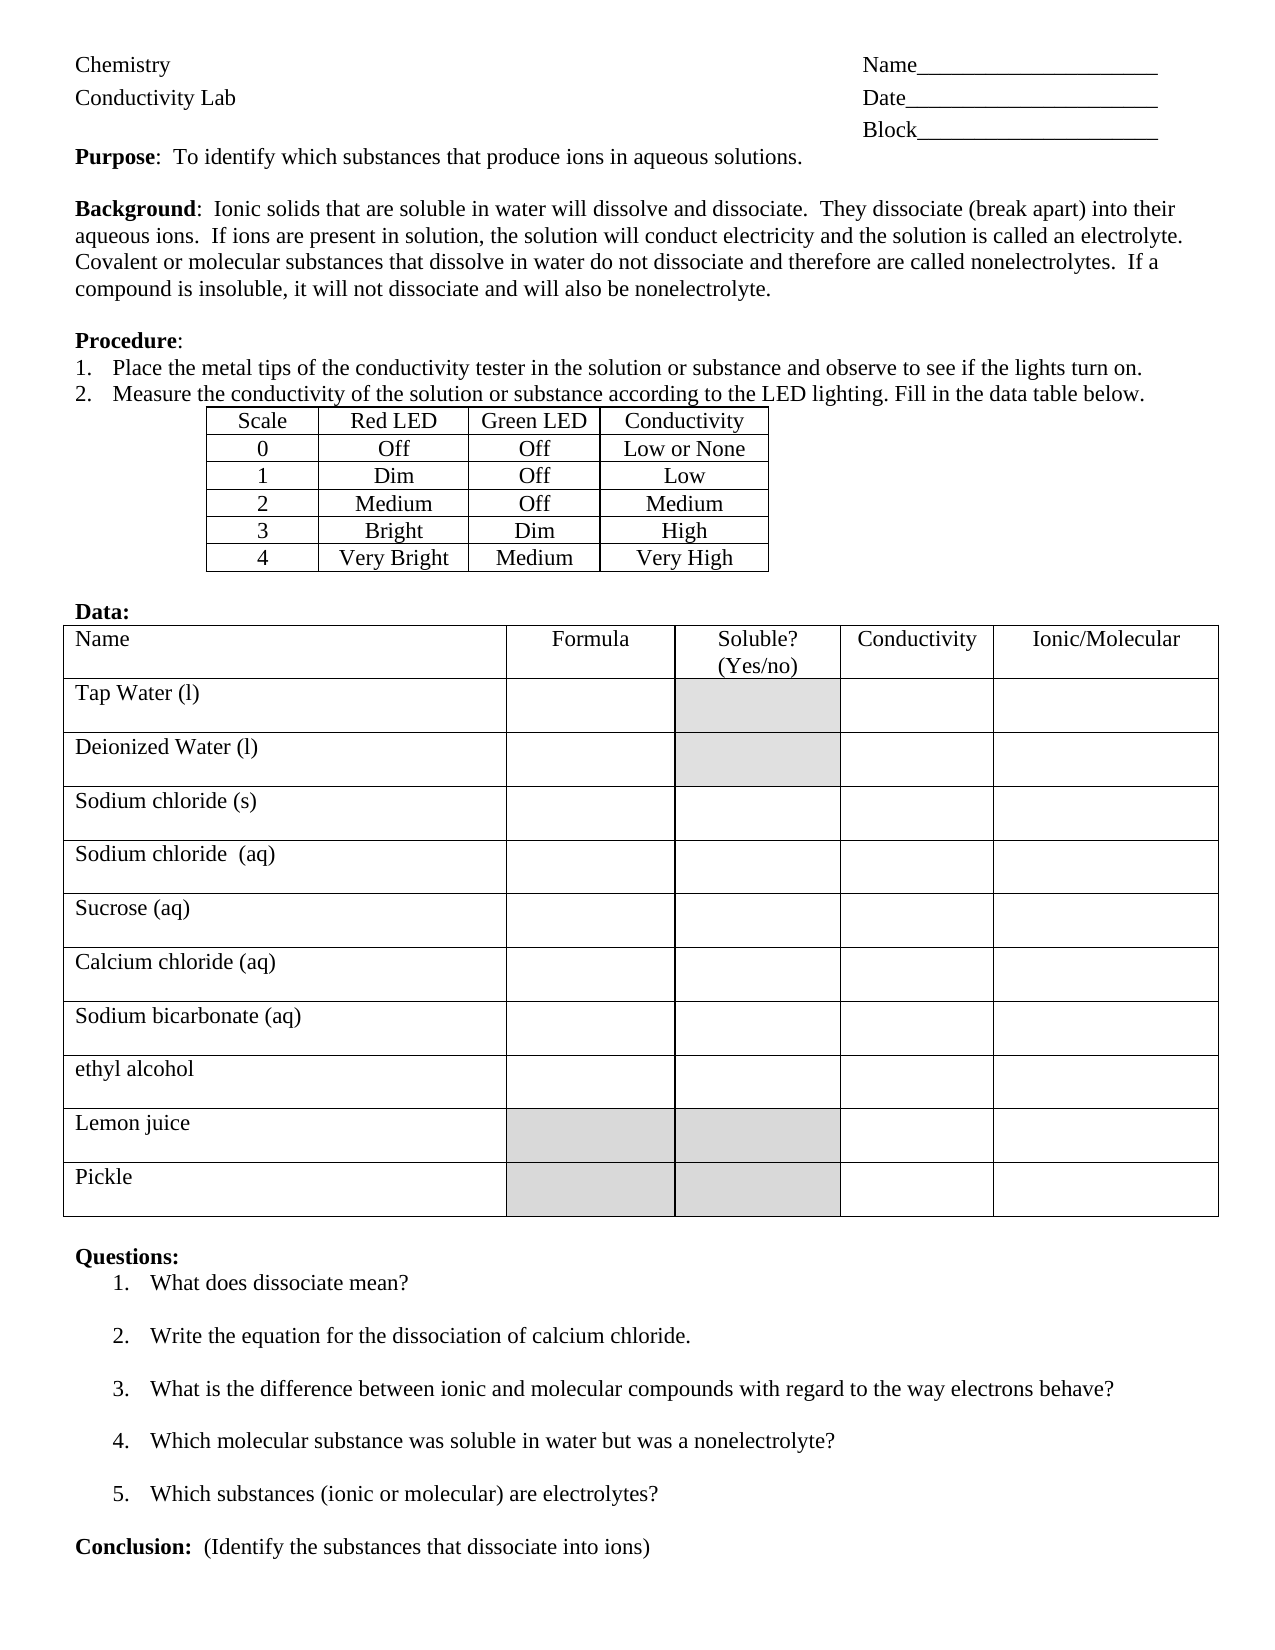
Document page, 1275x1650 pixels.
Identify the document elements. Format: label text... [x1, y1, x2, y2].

table_cell Tap Water (l) [64, 679, 506, 732]
text Data: [75, 598, 1200, 624]
table_cell Sodium chloride (aq) [64, 841, 506, 893]
table_cell [676, 787, 840, 839]
table_cell [676, 679, 840, 732]
table_cell Very High [601, 544, 768, 571]
table_cell [994, 894, 1218, 947]
text Block_____________________ [75, 116, 1200, 143]
table_cell [676, 1002, 840, 1054]
table_cell Lemon juice [64, 1109, 506, 1162]
table_cell [676, 841, 840, 893]
table_cell [676, 948, 840, 1001]
table_cell Medium [601, 490, 768, 516]
table_cell Sucrose (aq) [64, 894, 506, 947]
table_header Green LED [469, 408, 599, 434]
table_cell Deionized Water (l) [64, 733, 506, 786]
table_cell [507, 1163, 674, 1216]
table_cell [507, 1056, 674, 1108]
table_cell [507, 679, 674, 732]
table_cell [841, 1056, 993, 1108]
table_cell Low or None [601, 435, 768, 461]
table_cell 3 [207, 517, 318, 543]
table_cell ethyl alcohol [64, 1056, 506, 1108]
table_cell High [601, 517, 768, 543]
list Which substances (ionic or molecular) are electrolytes? [112, 1480, 1200, 1507]
table_cell [994, 679, 1218, 732]
table_cell [841, 1109, 993, 1162]
list Measure the conductivity of the solution or substance according to the LED lighting. Fill in the data table below. [75, 380, 1200, 406]
table_cell [841, 1002, 993, 1054]
table_cell Low [601, 462, 768, 488]
table_cell 4 [207, 544, 318, 571]
table_cell Sodium chloride (s) [64, 787, 506, 839]
list Place the metal tips of the conductivity tester in the solution or substance and observe to see if the lights turn on. [75, 354, 1200, 380]
table_cell Dim [319, 462, 468, 488]
table_cell [507, 1002, 674, 1054]
table_cell [994, 1002, 1218, 1054]
table_cell [507, 841, 674, 893]
table_header Red LED [319, 408, 468, 434]
table_cell Bright [319, 517, 468, 543]
table_cell [841, 787, 993, 839]
table_cell [994, 787, 1218, 839]
table_cell [841, 948, 993, 1001]
list Write the equation for the dissociation of calcium chloride. [112, 1322, 1200, 1348]
table_cell [507, 894, 674, 947]
table_cell [507, 787, 674, 839]
table_header Name [64, 626, 506, 678]
table_cell [994, 948, 1218, 1001]
table_cell Pickle [64, 1163, 506, 1216]
table_cell [994, 1109, 1218, 1162]
table_cell [676, 1163, 840, 1216]
table_cell [507, 948, 674, 1001]
table_cell Off [319, 435, 468, 461]
table_cell [994, 1056, 1218, 1108]
text Purpose: To identify which substances that produce ions in aqueous solutions. [75, 143, 1200, 169]
table_cell [507, 733, 674, 786]
table_cell [841, 894, 993, 947]
table_cell Dim [469, 517, 599, 543]
list Which molecular substance was soluble in water but was a nonelectrolyte? [112, 1428, 1200, 1454]
text Procedure: [75, 327, 1200, 354]
table_cell Very Bright [319, 544, 468, 571]
table_cell [994, 1163, 1218, 1216]
table_cell Off [469, 490, 599, 516]
table_header Ionic/Molecular [994, 626, 1218, 678]
table_cell [507, 1109, 674, 1162]
table_cell 2 [207, 490, 318, 516]
text Chemistry Name_____________________ [75, 51, 1200, 78]
text Questions: [75, 1243, 1200, 1269]
table_cell Calcium chloride (aq) [64, 948, 506, 1001]
text Conductivity Lab Date______________________ [75, 84, 1200, 110]
table_cell [841, 841, 993, 893]
table_cell [841, 1163, 993, 1216]
table_cell [676, 894, 840, 947]
list What does dissociate mean? [112, 1269, 1200, 1296]
table_cell 1 [207, 462, 318, 488]
table_cell [676, 733, 840, 786]
table_header Soluble? (Yes/no) [676, 626, 840, 678]
table_header Conductivity [601, 408, 768, 434]
table_header Formula [507, 626, 674, 678]
text Background: Ionic solids that are soluble in water will dissolve and dissociate. They dissociate (break apart) into their aqueous ions. If ions are present in solution, the solution will conduct electricity and the solution is called an electrolyte. Covalent or molecular substances that dissolve in water do not dissociate and therefore are called nonelectrolytes. If a compound is insoluble, it will not dissociate and will also be nonelectrolyte. [75, 196, 1200, 301]
table_cell 0 [207, 435, 318, 461]
table_cell [841, 679, 993, 732]
table_cell Sodium bicarbonate (aq) [64, 1002, 506, 1054]
text Conclusion: (Identify the substances that dissociate into ions) [75, 1533, 1200, 1559]
table_cell [676, 1109, 840, 1162]
list What is the difference between ionic and molecular compounds with regard to the way electrons behave? [112, 1375, 1200, 1401]
table_cell [994, 841, 1218, 893]
table_cell [841, 733, 993, 786]
table_cell Medium [319, 490, 468, 516]
table_cell Off [469, 462, 599, 488]
table_cell Off [469, 435, 599, 461]
table_header Scale [207, 408, 318, 434]
table_cell [994, 733, 1218, 786]
table_header Conductivity [841, 626, 993, 678]
table_cell Medium [469, 544, 599, 571]
table_cell [676, 1056, 840, 1108]
